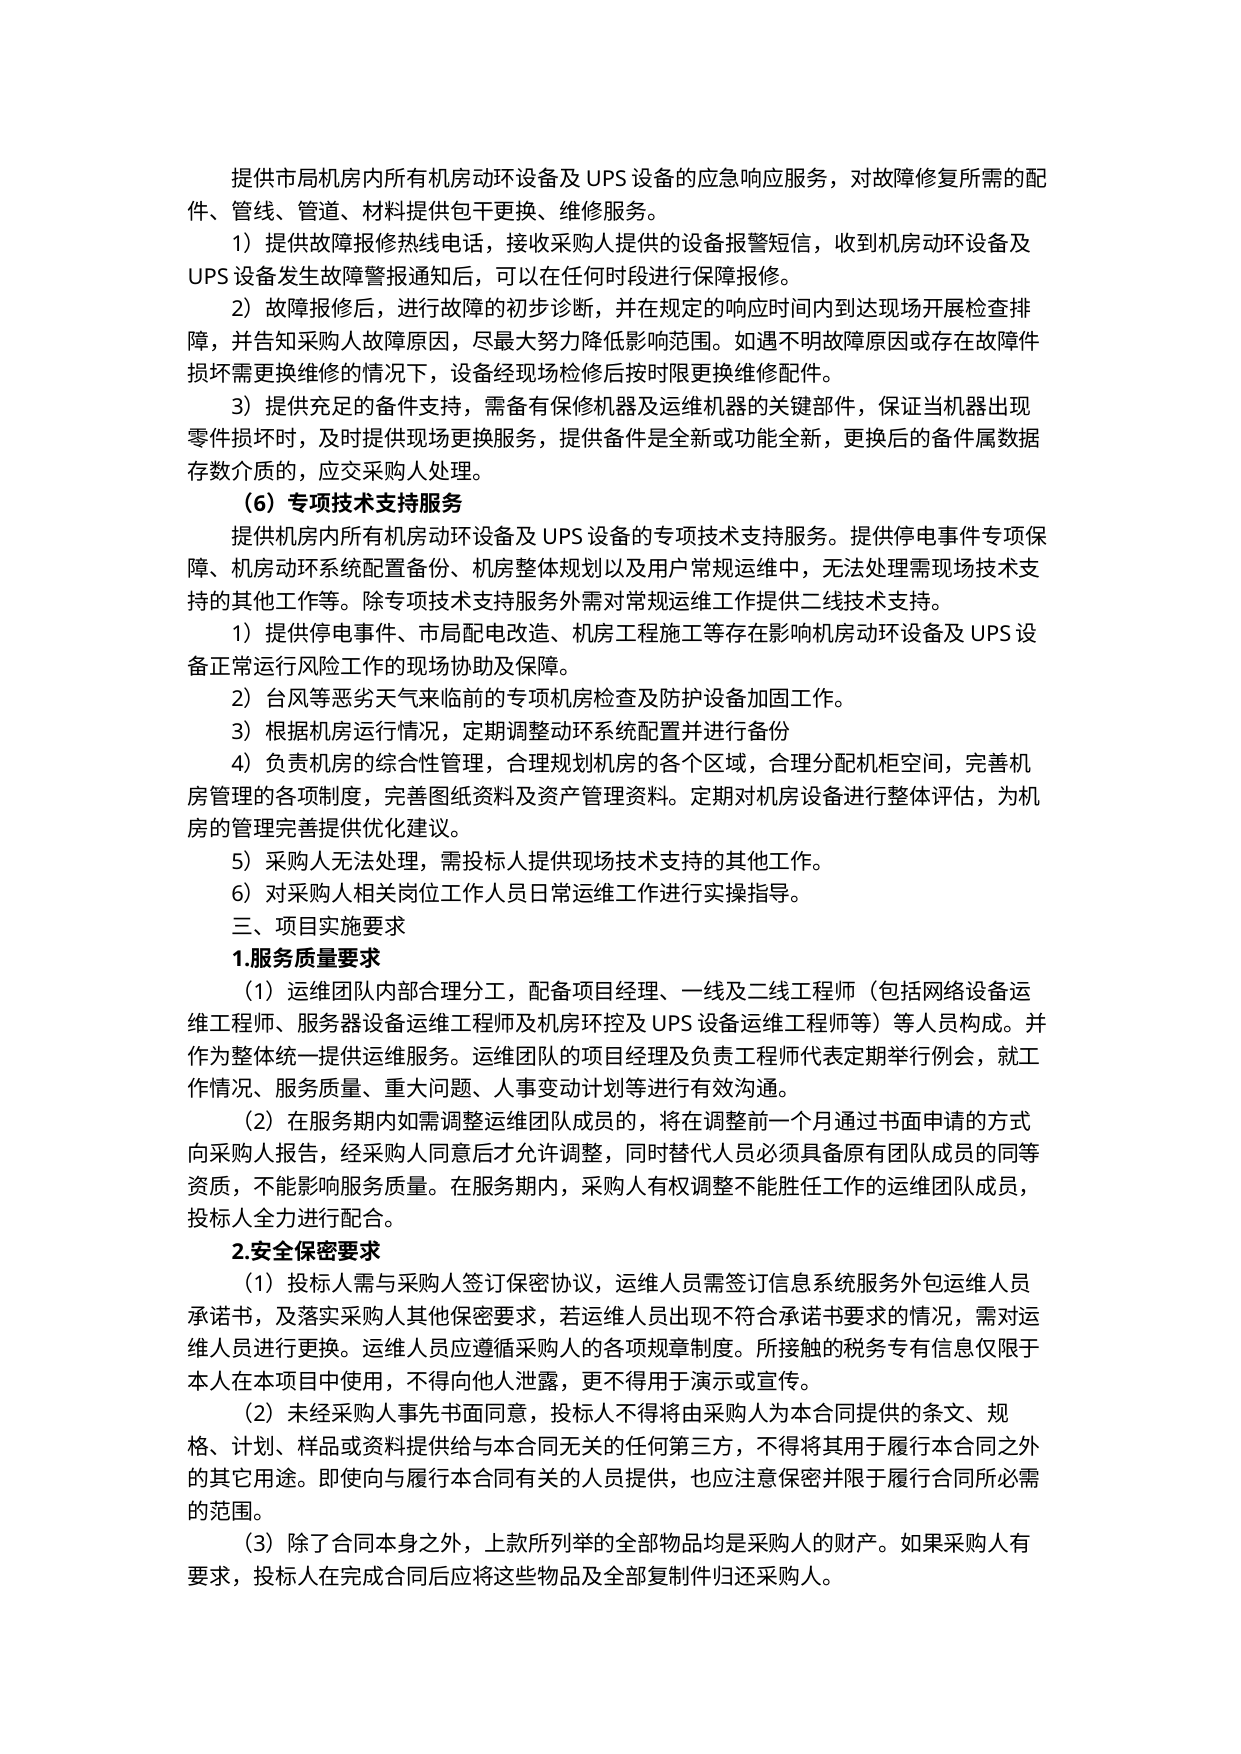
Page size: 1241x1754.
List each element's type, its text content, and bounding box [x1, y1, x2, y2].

text 2）故障报修后，进行故障的初步诊断，并在规定的响应时间内到达现场开展检查排障，并告知采购人故障原因，尽最大努力降低影响范围。如遇不明故障原因或存在故障件损坏需更换维修的情况下，设备经现场检修后按时限更换维修配件。 [187, 292, 1053, 389]
text 1.服务质量要求 [187, 942, 1053, 974]
text （3）除了合同本身之外，上款所列举的全部物品均是采购人的财产。如果采购人有要求，投标人在完成合同后应将这些物品及全部复制件归还采购人。 [187, 1527, 1053, 1592]
text 6）对采购人相关岗位工作人员日常运维工作进行实操指导。 [187, 877, 1053, 909]
text （1）运维团队内部合理分工，配备项目经理、一线及二线工程师（包括网络设备运维工程师、服务器设备运维工程师及机房环控及UPS设备运维工程师等）等人员构成。并作为整体统一提供运维服务。运维团队的项目经理及负责工程师代表定期举行例会，就工作情况、服务质量、重大问题、人事变动计划等进行有效沟通。 [187, 974, 1053, 1104]
text （1）投标人需与采购人签订保密协议，运维人员需签订信息系统服务外包运维人员承诺书，及落实采购人其他保密要求，若运维人员出现不符合承诺书要求的情况，需对运维人员进行更换。运维人员应遵循采购人的各项规章制度。所接触的税务专有信息仅限于本人在本项目中使用，不得向他人泄露，更不得用于演示或宣传。 [187, 1267, 1053, 1397]
text 提供市局机房内所有机房动环设备及UPS设备的应急响应服务，对故障修复所需的配件、管线、管道、材料提供包干更换、维修服务。 [187, 162, 1053, 227]
text 2）台风等恶劣天气来临前的专项机房检查及防护设备加固工作。 [187, 682, 1053, 714]
text 提供机房内所有机房动环设备及UPS设备的专项技术支持服务。提供停电事件专项保障、机房动环系统配置备份、机房整体规划以及用户常规运维中，无法处理需现场技术支持的其他工作等。除专项技术支持服务外需对常规运维工作提供二线技术支持。 [187, 519, 1053, 617]
text （2）未经采购人事先书面同意，投标人不得将由采购人为本合同提供的条文、规格、计划、样品或资料提供给与本合同无关的任何第三方，不得将其用于履行本合同之外的其它用途。即使向与履行本合同有关的人员提供，也应注意保密并限于履行合同所必需的范围。 [187, 1397, 1053, 1527]
text 三、项目实施要求 [187, 909, 1053, 942]
text 3）根据机房运行情况，定期调整动环系统配置并进行备份 [187, 714, 1053, 747]
text 5）采购人无法处理，需投标人提供现场技术支持的其他工作。 [187, 844, 1053, 877]
text 1）提供故障报修热线电话，接收采购人提供的设备报警短信，收到机房动环设备及UPS设备发生故障警报通知后，可以在任何时段进行保障报修。 [187, 227, 1053, 292]
text 3）提供充足的备件支持，需备有保修机器及运维机器的关键部件，保证当机器出现零件损坏时，及时提供现场更换服务，提供备件是全新或功能全新，更换后的备件属数据存数介质的，应交采购人处理。 [187, 389, 1053, 487]
text 2.安全保密要求 [187, 1234, 1053, 1267]
text （2）在服务期内如需调整运维团队成员的，将在调整前一个月通过书面申请的方式向采购人报告，经采购人同意后才允许调整，同时替代人员必须具备原有团队成员的同等资质，不能影响服务质量。在服务期内，采购人有权调整不能胜任工作的运维团队成员，投标人全力进行配合。 [187, 1104, 1053, 1234]
text （6）专项技术支持服务 [187, 487, 1053, 519]
text 4）负责机房的综合性管理，合理规划机房的各个区域，合理分配机柜空间，完善机房管理的各项制度，完善图纸资料及资产管理资料。定期对机房设备进行整体评估，为机房的管理完善提供优化建议。 [187, 747, 1053, 844]
text 1）提供停电事件、市局配电改造、机房工程施工等存在影响机房动环设备及UPS设备正常运行风险工作的现场协助及保障。 [187, 617, 1053, 682]
